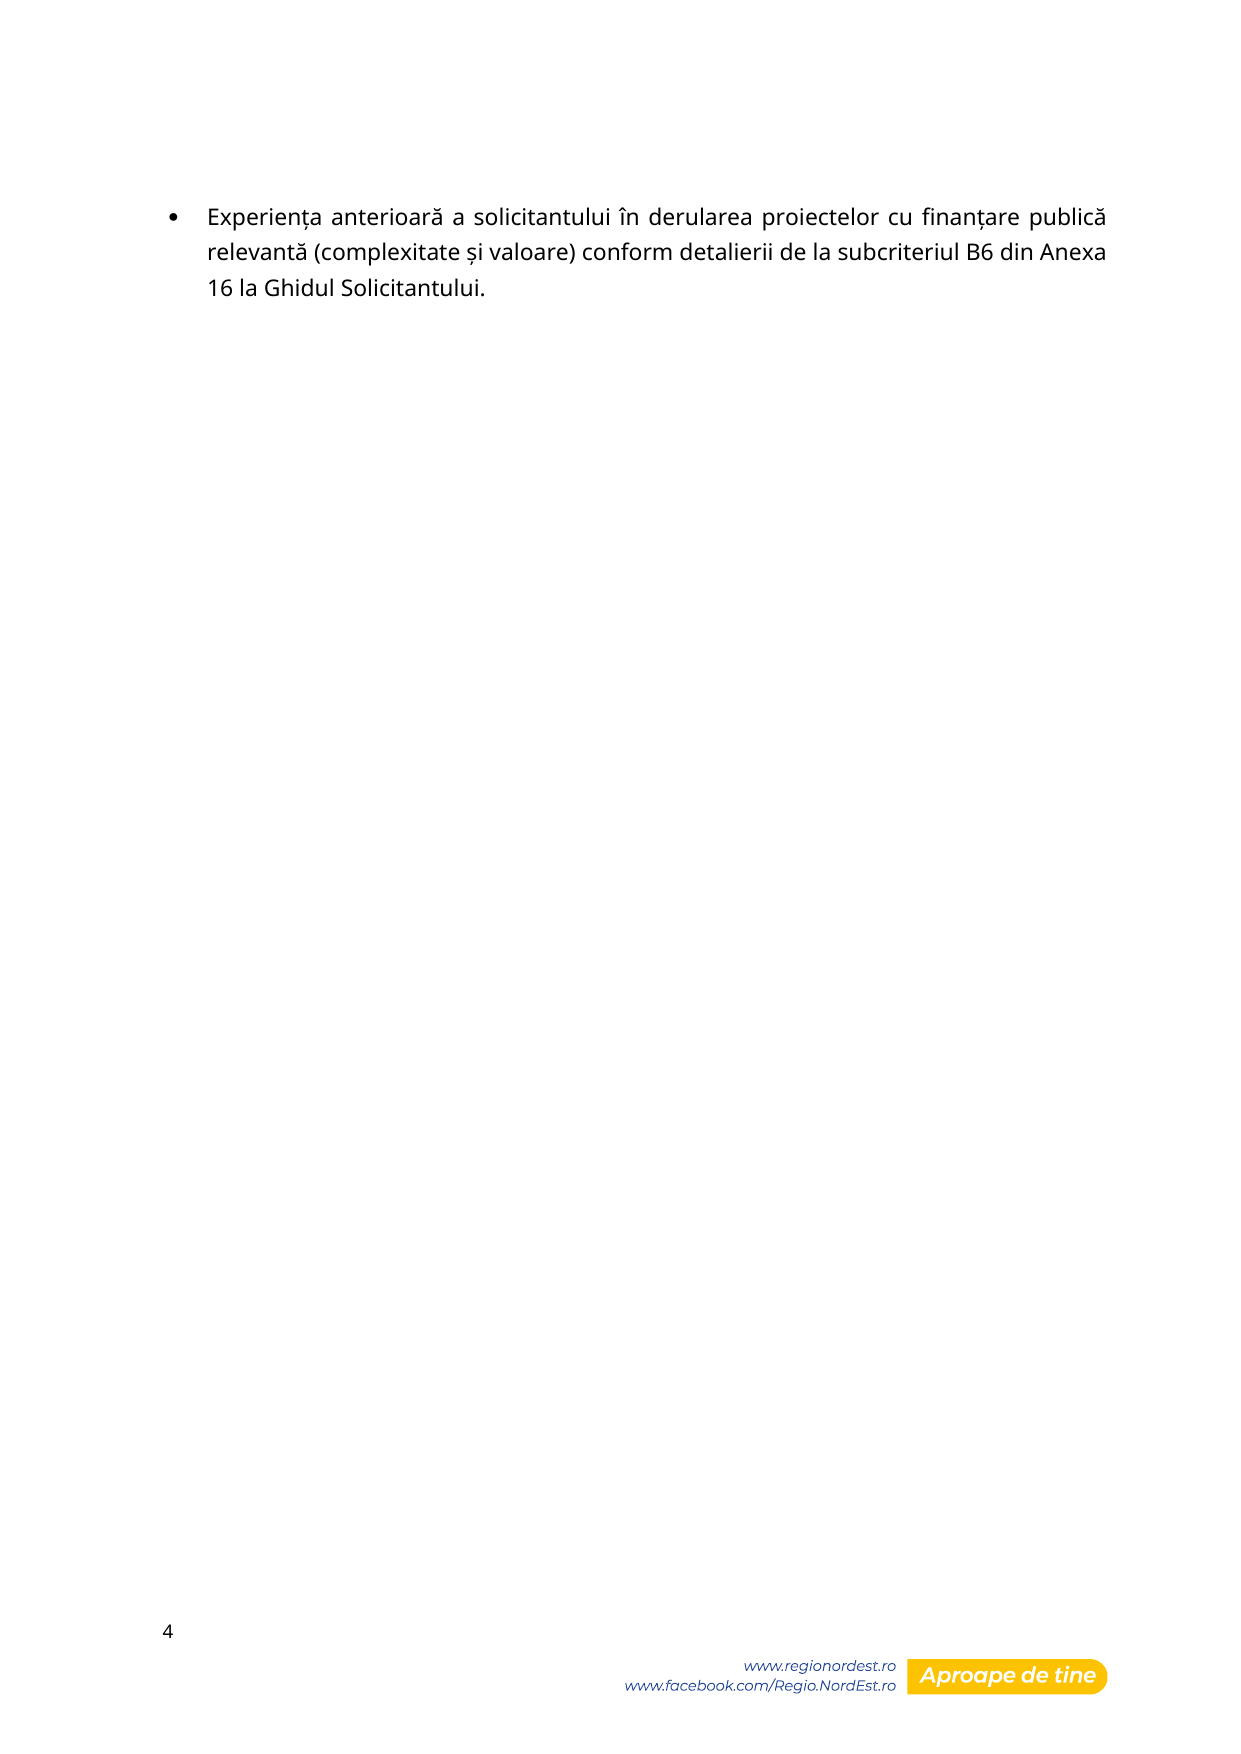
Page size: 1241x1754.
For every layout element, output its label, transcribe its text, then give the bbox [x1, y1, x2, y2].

list Experiența anterioară a solicitantului în derularea proiectelor cu finanțare publică relevantă (complexitate și valoare) conform detalierii de la subcriteriul B6 din Anexa 16 la Ghidul Solicitantului. [169, 200, 1107, 303]
